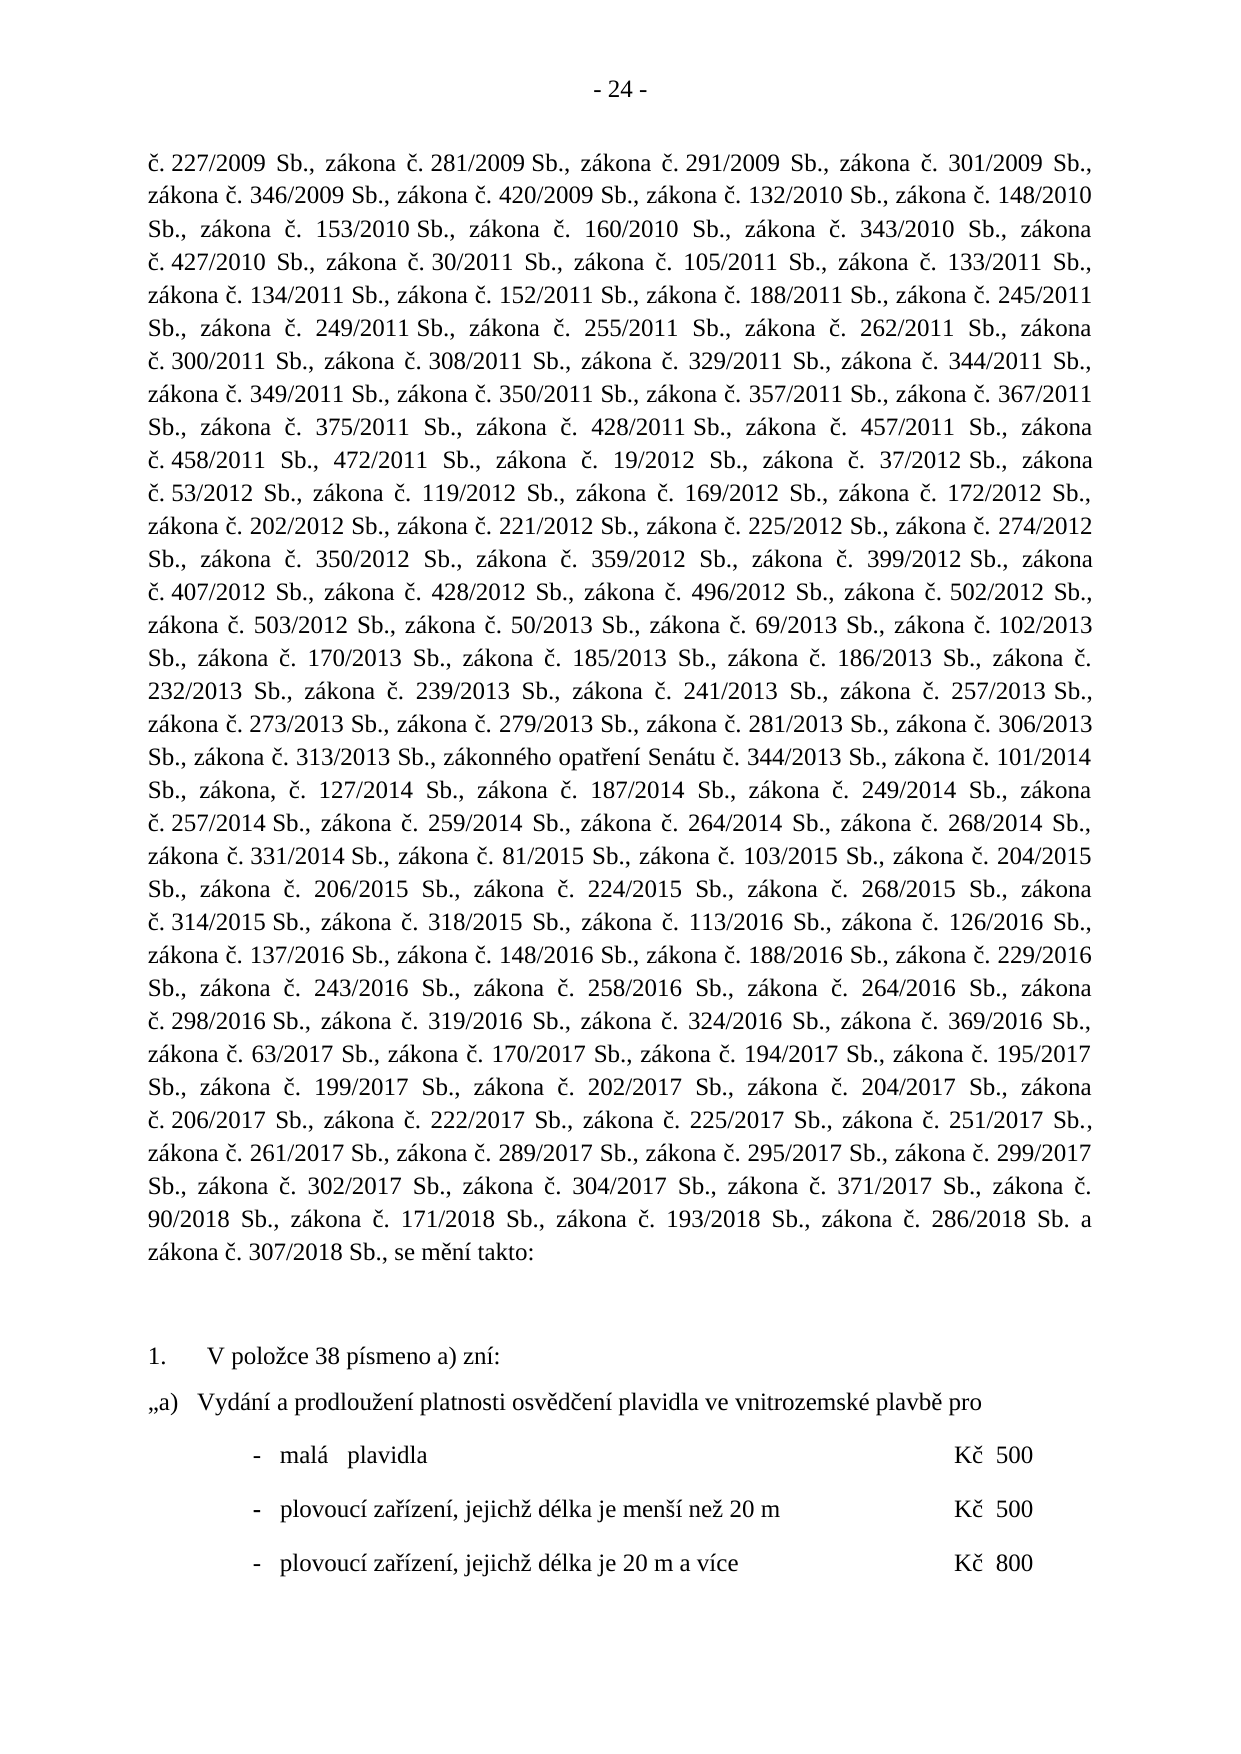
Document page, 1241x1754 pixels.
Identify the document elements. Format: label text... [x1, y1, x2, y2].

list V položce 38 písmeno a) zní: [148, 1341, 1093, 1370]
text - plovoucí zařízení, jejichž délka je menší než 20 m Kč 500 [148, 1494, 1093, 1523]
text - malá plavidla Kč 500 [148, 1441, 1093, 1469]
text „a) Vydání a prodloužení platnosti osvědčení plavidla ve vnitrozemské plavbě pro [148, 1387, 1093, 1415]
text - plovoucí zařízení, jejichž délka je 20 m a více Kč 800 [148, 1548, 1093, 1577]
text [148, 148, 1093, 1266]
